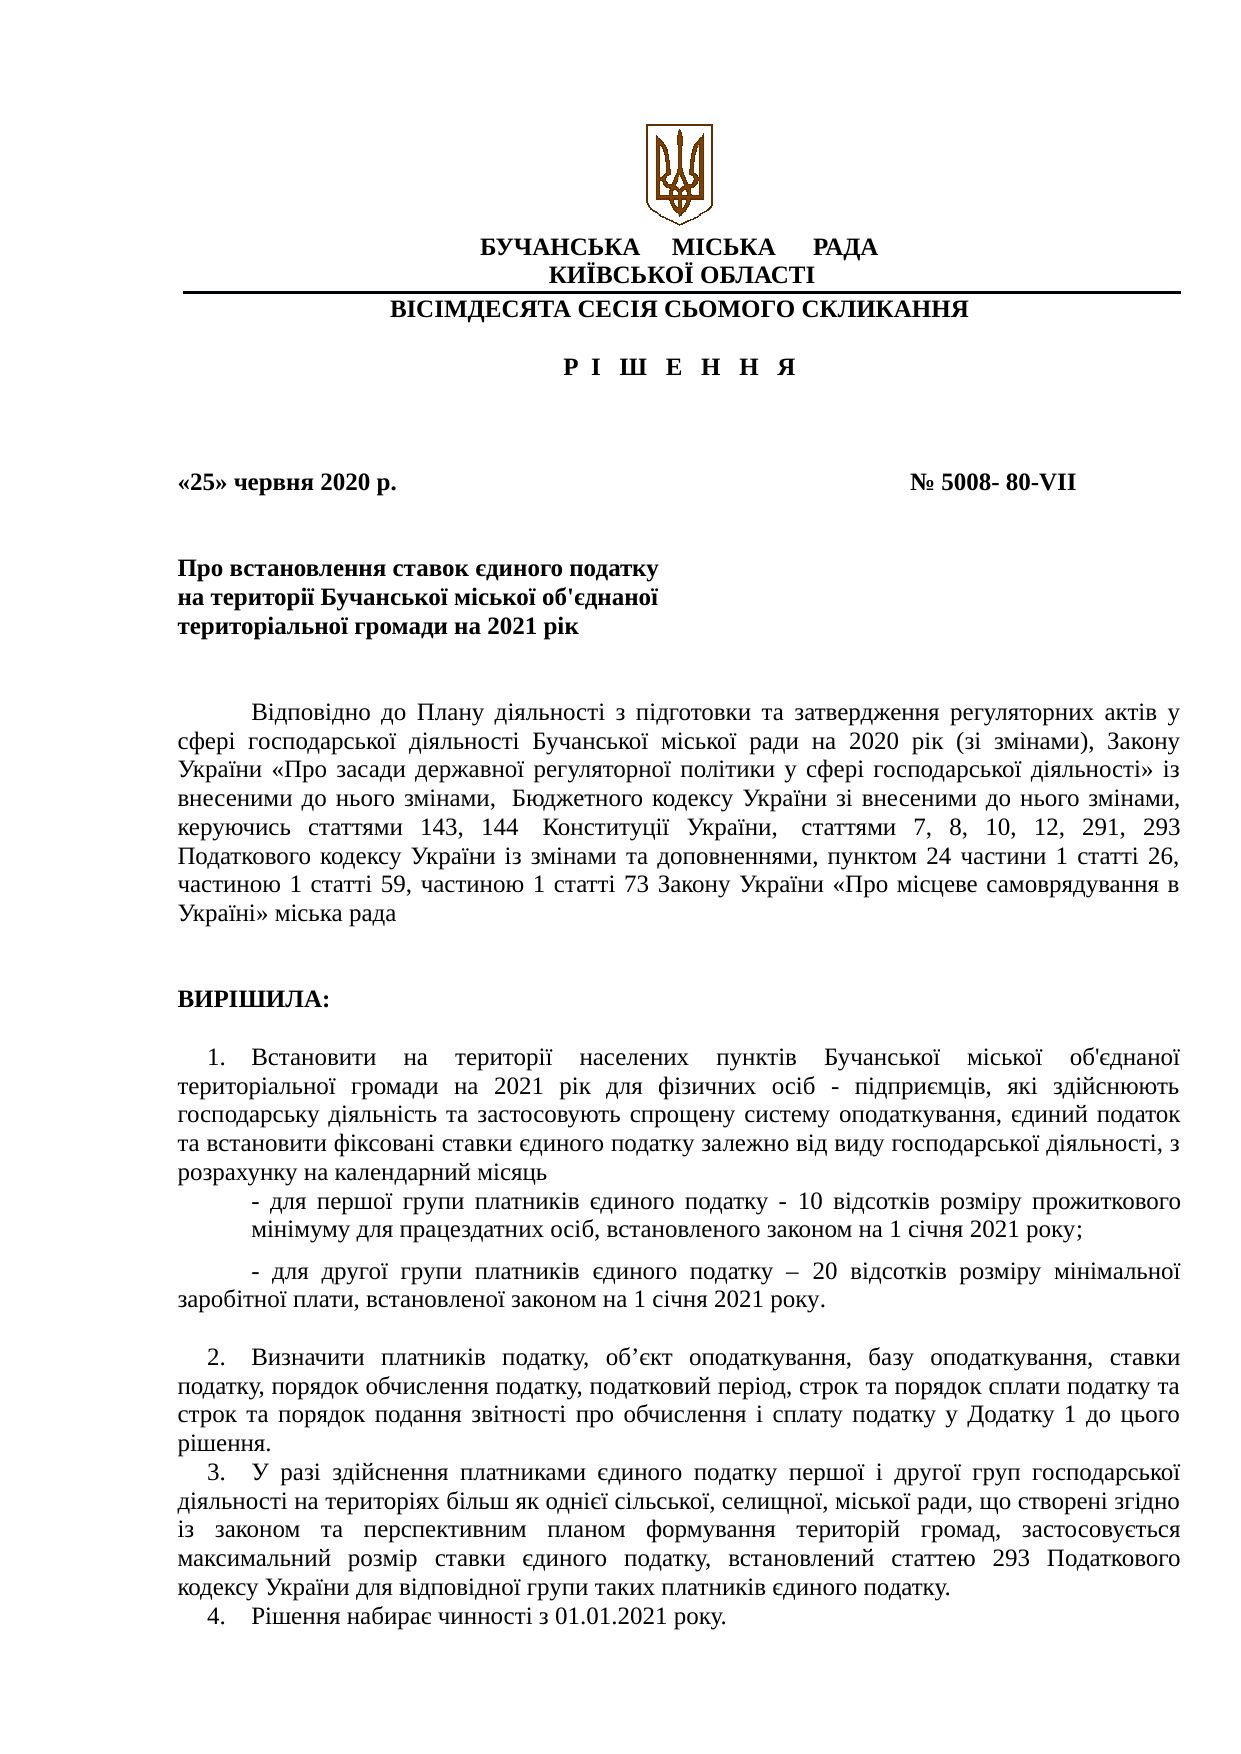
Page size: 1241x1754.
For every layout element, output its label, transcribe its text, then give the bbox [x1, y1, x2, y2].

list У разі здійснення платниками єдиного податку першої і другої груп господарської діяльності на територіях більш як однієї сільської, селищної, міської ради, що створені згідно із законом та перспективним планом формування територій громад, застосовується максимальний розмір ставки єдиного податку, встановлений статтею 293 Податкового кодексу України для відповідної групи таких платників єдиного податку. [177, 1457, 1181, 1601]
text Про встановлення ставок єдиного податку на території Бучанської міської об'єднаної територіальної громади на 2021 рік [177, 553, 679, 639]
text Р І Ш Е Н Н Я [177, 352, 1181, 381]
text КИЇВСЬКОЇ ОБЛАСТІ [183, 261, 1181, 291]
text ВІСІМДЕСЯТА СЕСІЯ СЬОМОГО СКЛИКАННЯ [177, 294, 1181, 323]
text - для другої групи платників єдиного податку – 20 відсотків розміру мінімальної заробітної плати, встановленої законом на 1 січня 2021 року. [177, 1256, 1181, 1313]
list Встановити на території населених пунктів Бучанської міської об'єднаної територіальної громади на 2021 рік для фізичних осіб - підприємців, які здійснюють господарську діяльність та застосовують спрощену систему оподаткування, єдиний податок та встановити фіксовані ставки єдиного податку залежно від виду господарської діяльності, з розрахунку на календарний місяць [177, 1042, 1181, 1186]
text «25» червня 2020 р. № 5008- 80-VII [177, 467, 1181, 496]
picture [639, 118, 719, 232]
list Рішення набирає чинності з 01.01.2021 року. [177, 1601, 1181, 1629]
list - для першої групи платників єдиного податку - 10 відсотків розміру прожиткового мінімуму для працездатних осіб, встановленого законом на 1 січня 2021 року; [251, 1186, 1181, 1243]
list Визначити платників податку, об’єкт оподаткування, базу оподаткування, ставки податку, порядок обчислення податку, податковий період, строк та порядок сплати податку та строк та порядок подання звітності про обчислення і сплату податку у Додатку 1 до цього рішення. [177, 1342, 1181, 1457]
text БУЧАНСЬКА МІСЬКА РАДА [177, 232, 1181, 261]
text Відповідно до Плану діяльності з підготовки та затвердження регуляторних актів у сфері господарської діяльності Бучанської міської ради на 2020 рік (зі змінами), Закону України «Про засади державної регуляторної політики у сфері господарської діяльності» із внесеними до нього змінами, Бюджетного кодексу України зі внесеними до нього змінами, керуючись статтями 143, 144 Конституції України, статтями 7, 8, 10, 12, 291, 293 Податкового кодексу України із змінами та доповненнями, пунктом 24 частини 1 статті 26, частиною 1 статті 59, частиною 1 статті 73 Закону України «Про місцеве самоврядування в Україні» міська рада [177, 697, 1181, 927]
text ВИРІШИЛА: [177, 984, 1181, 1013]
